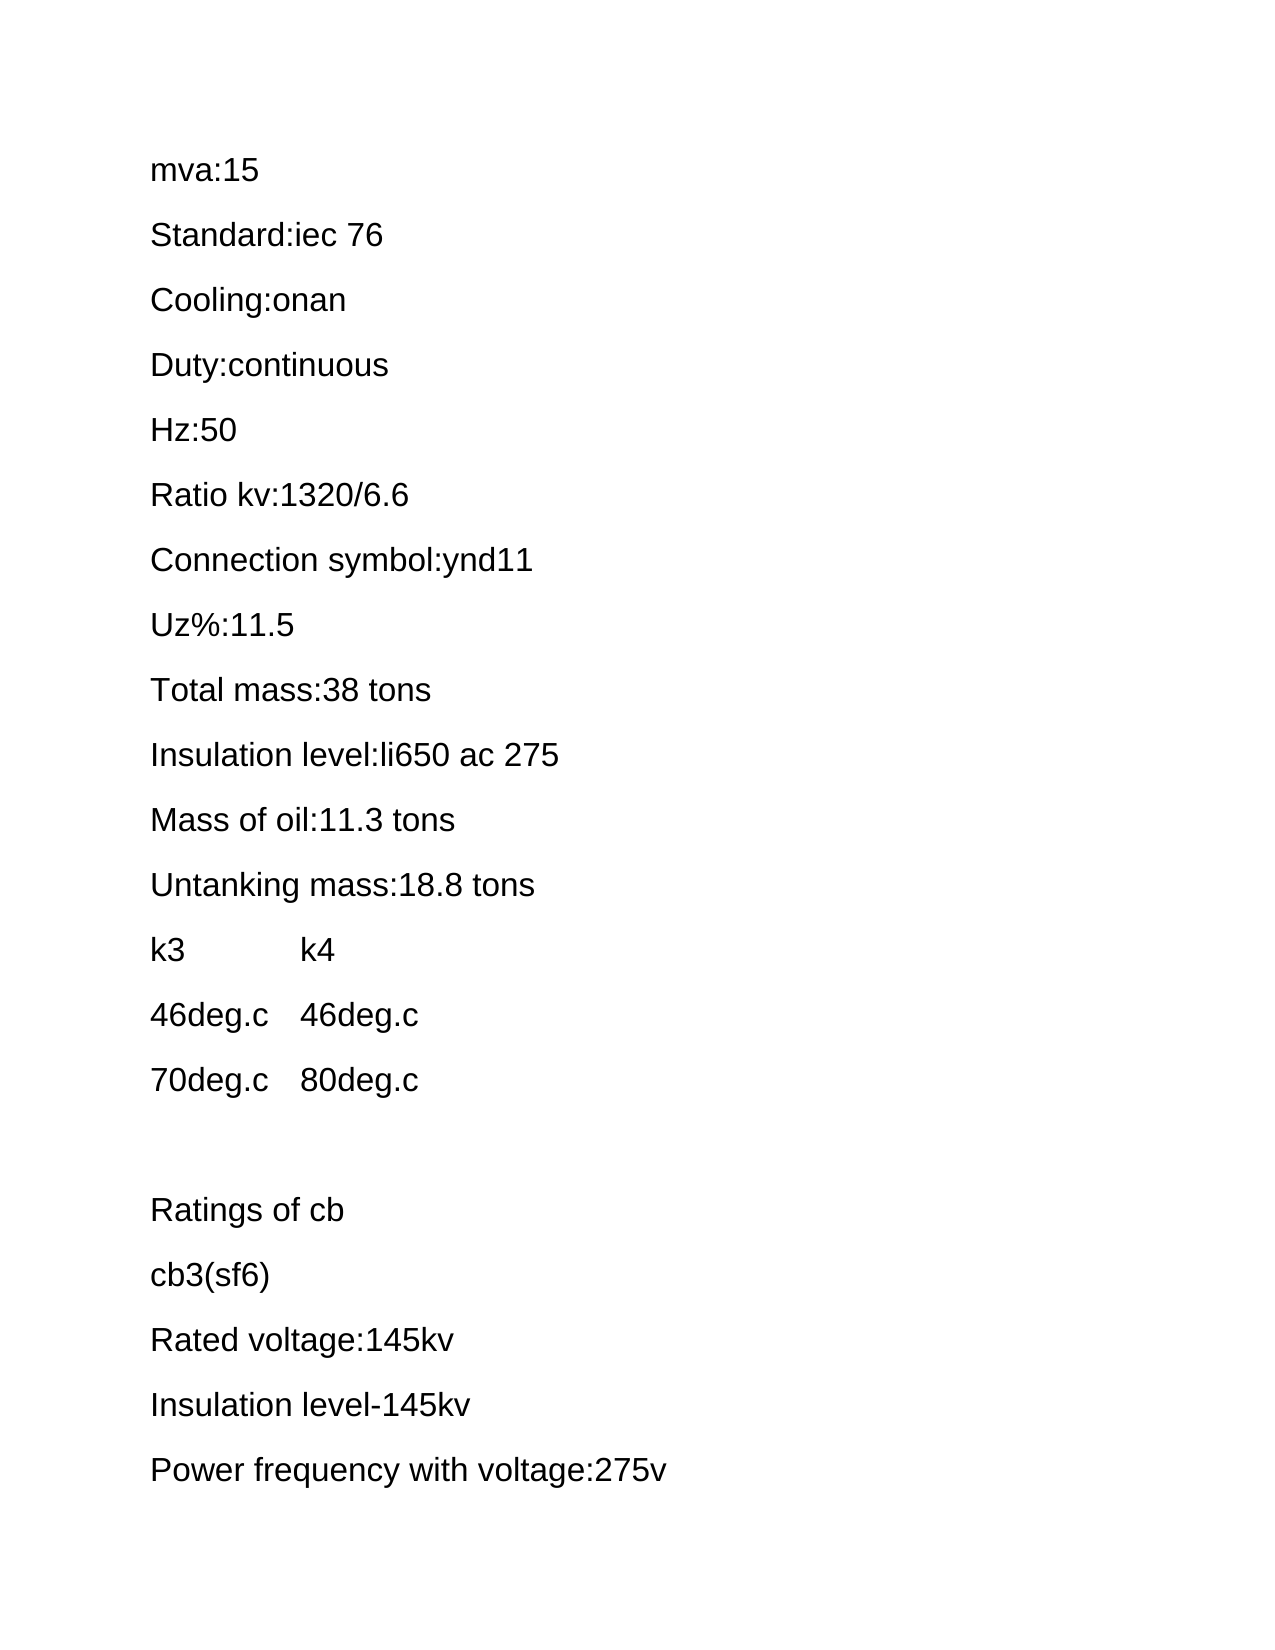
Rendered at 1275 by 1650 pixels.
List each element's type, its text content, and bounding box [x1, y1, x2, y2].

text Connection symbol:ynd11 [150, 540, 1125, 578]
text Insulation level-145kv [150, 1385, 1125, 1423]
text k3 k4 [150, 930, 1125, 968]
text Ratio kv:1320/6.6 [150, 475, 1125, 513]
text Insulation level:li650 ac 275 [150, 735, 1125, 773]
text Cooling:onan [150, 280, 1125, 318]
text Standard:iec 76 [150, 215, 1125, 253]
text Mass of oil:11.3 tons [150, 800, 1125, 838]
text cb3(sf6) [150, 1255, 1125, 1293]
text Duty:continuous [150, 345, 1125, 383]
text Power frequency with voltage:275v [150, 1450, 1125, 1488]
text 70deg.c 80deg.c [150, 1060, 1125, 1098]
text Ratings of cb [150, 1190, 1125, 1228]
text Uz%:11.5 [150, 605, 1125, 643]
text Rated voltage:145kv [150, 1320, 1125, 1358]
text Hz:50 [150, 410, 1125, 448]
text mva:15 [150, 150, 1125, 188]
text Total mass:38 tons [150, 670, 1125, 708]
text 46deg.c 46deg.c [150, 995, 1125, 1033]
text Untanking mass:18.8 tons [150, 865, 1125, 903]
